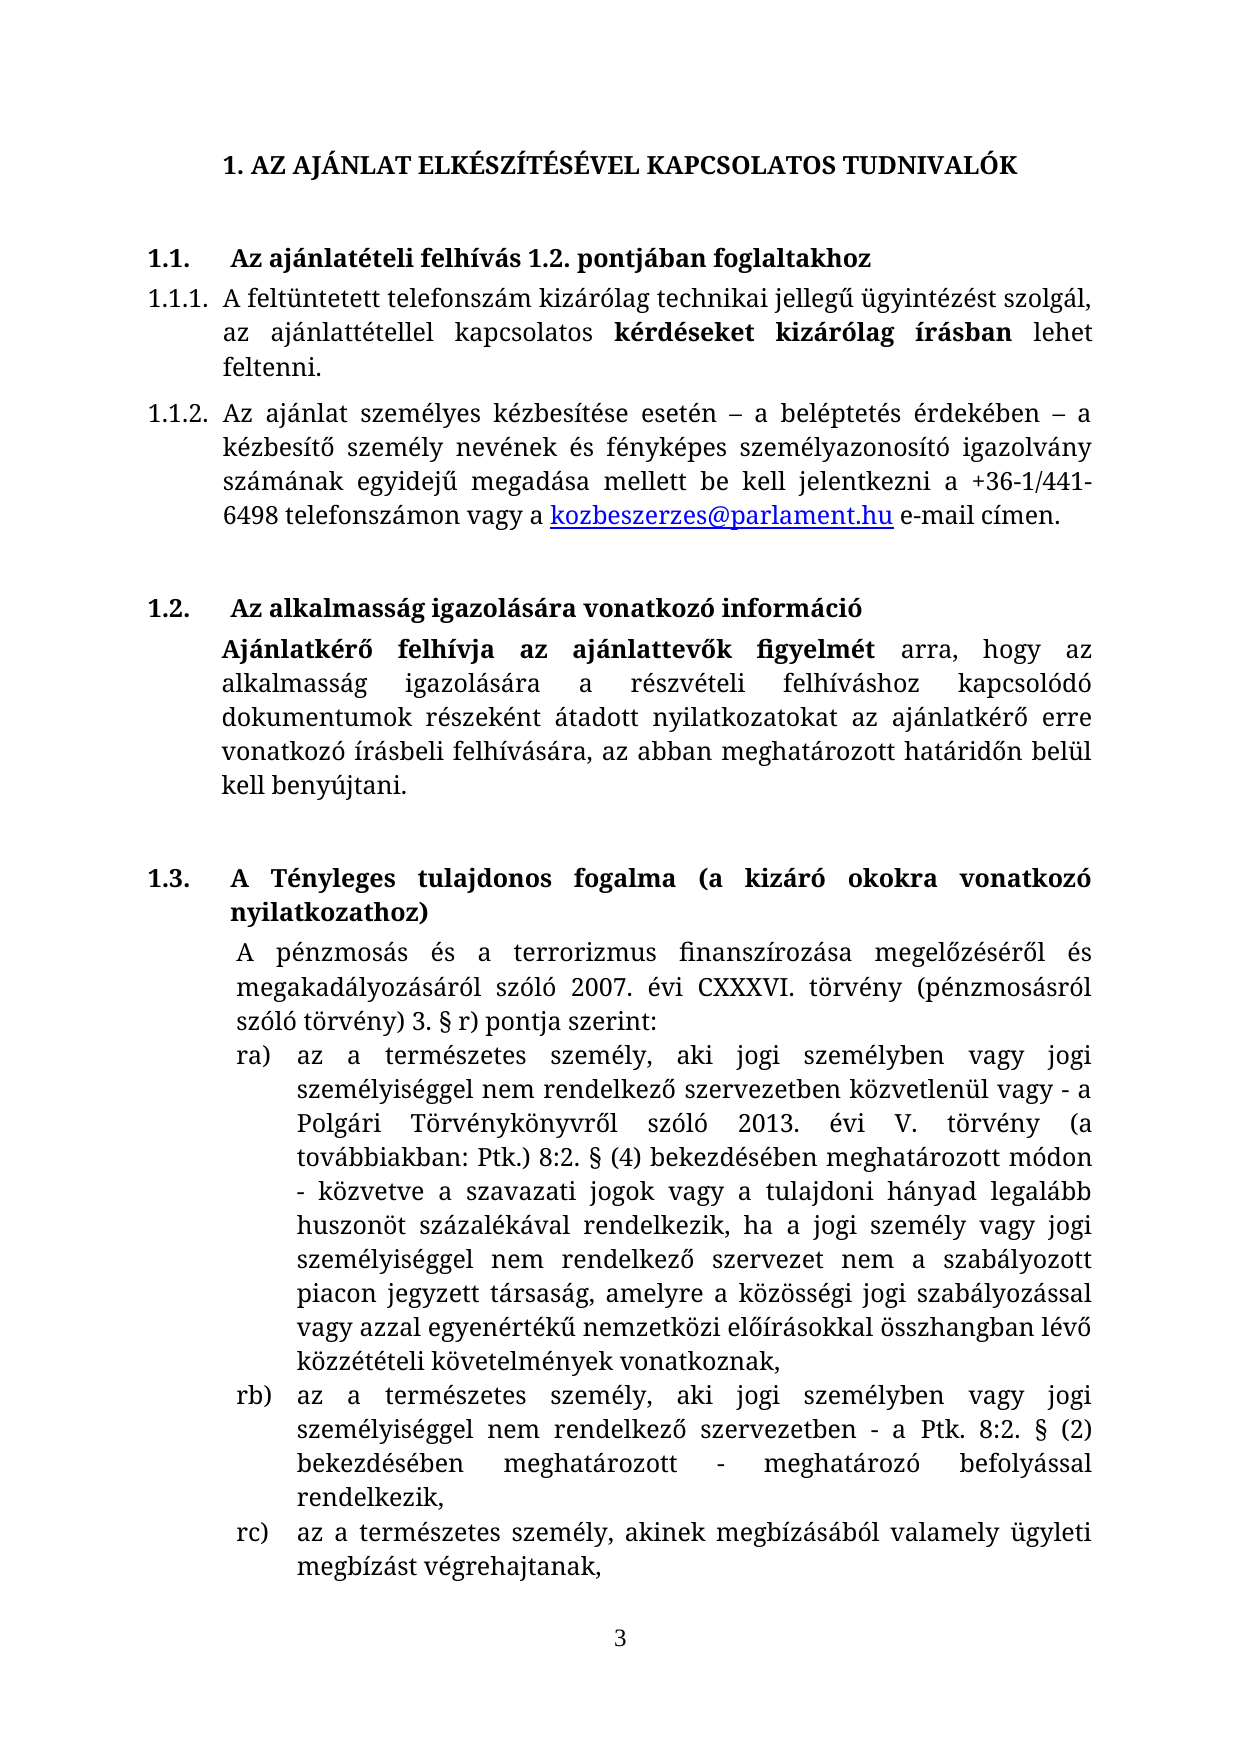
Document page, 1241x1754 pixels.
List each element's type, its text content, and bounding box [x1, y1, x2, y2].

text A pénzmosás és a terrorizmus finanszírozása megelőzéséről és megakadályozásáról szóló 2007. évi CXXXVI. törvény (pénzmosásról szóló törvény) 3. § r) pontja szerint: [236, 935, 1093, 1037]
text Ajánlatkérő felhívja az ajánlattevők figyelmét arra, hogy az alkalmasság igazolására a részvételi felhíváshoz kapcsolódó dokumentumok részeként átadott nyilatkozatokat az ajánlatkérő erre vonatkozó írásbeli felhívására, az abban meghatározott határidőn belül kell benyújtani. [221, 631, 1093, 802]
list A feltüntetett telefonszám kizárólag technikai jellegű ügyintézést szolgál, az ajánlattétellel kapcsolatos kérdéseket kizárólag írásban lehet feltenni. [148, 281, 1093, 383]
list Az ajánlat személyes kézbesítése esetén – a beléptetés érdekében – a kézbesítő személy nevének és fényképes személyazonosító igazolvány számának egyidejű megadása mellett be kell jelentkezni a +36-1/441-6498 telefonszámon vagy a kozbeszerzes@parlament.hu e-mail címen. [148, 396, 1093, 532]
subtitle A Tényleges tulajdonos fogalma (a kizáró okokra vonatkozó nyilatkozathoz) [148, 861, 1093, 929]
text rb) az a természetes személy, aki jogi személyben vagy jogi személyiséggel nem rendelkező szervezetben - a Ptk. 8:2. § (2) bekezdésében meghatározott - meghatározó befolyással rendelkezik, [236, 1378, 1093, 1514]
text ra) az a természetes személy, aki jogi személyben vagy jogi személyiséggel nem rendelkező szervezetben közvetlenül vagy - a Polgári Törvénykönyvről szóló 2013. évi V. törvény (a továbbiakban: Ptk.) 8:2. § (4) bekezdésében meghatározott módon - közvetve a szavazati jogok vagy a tulajdoni hányad legalább huszonöt százalékával rendelkezik, ha a jogi személy vagy jogi személyiséggel nem rendelkező szervezet nem a szabályozott piacon jegyzett társaság, amelyre a közösségi jogi szabályozással vagy azzal egyenértékű nemzetközi előírásokkal összhangban lévő közzétételi követelmények vonatkoznak, [236, 1037, 1093, 1378]
text rc) az a természetes személy, akinek megbízásából valamely ügyleti megbízást végrehajtanak, [236, 1514, 1093, 1582]
subtitle 1. AZ AJÁNLAT ELKÉSZÍTÉSÉVEL KAPCSOLATOS TUDNIVALÓK [148, 148, 1093, 182]
subtitle Az ajánlatételi felhívás 1.2. pontjában foglaltakhoz [148, 241, 1093, 275]
subtitle Az alkalmasság igazolására vonatkozó információ [148, 591, 1093, 625]
